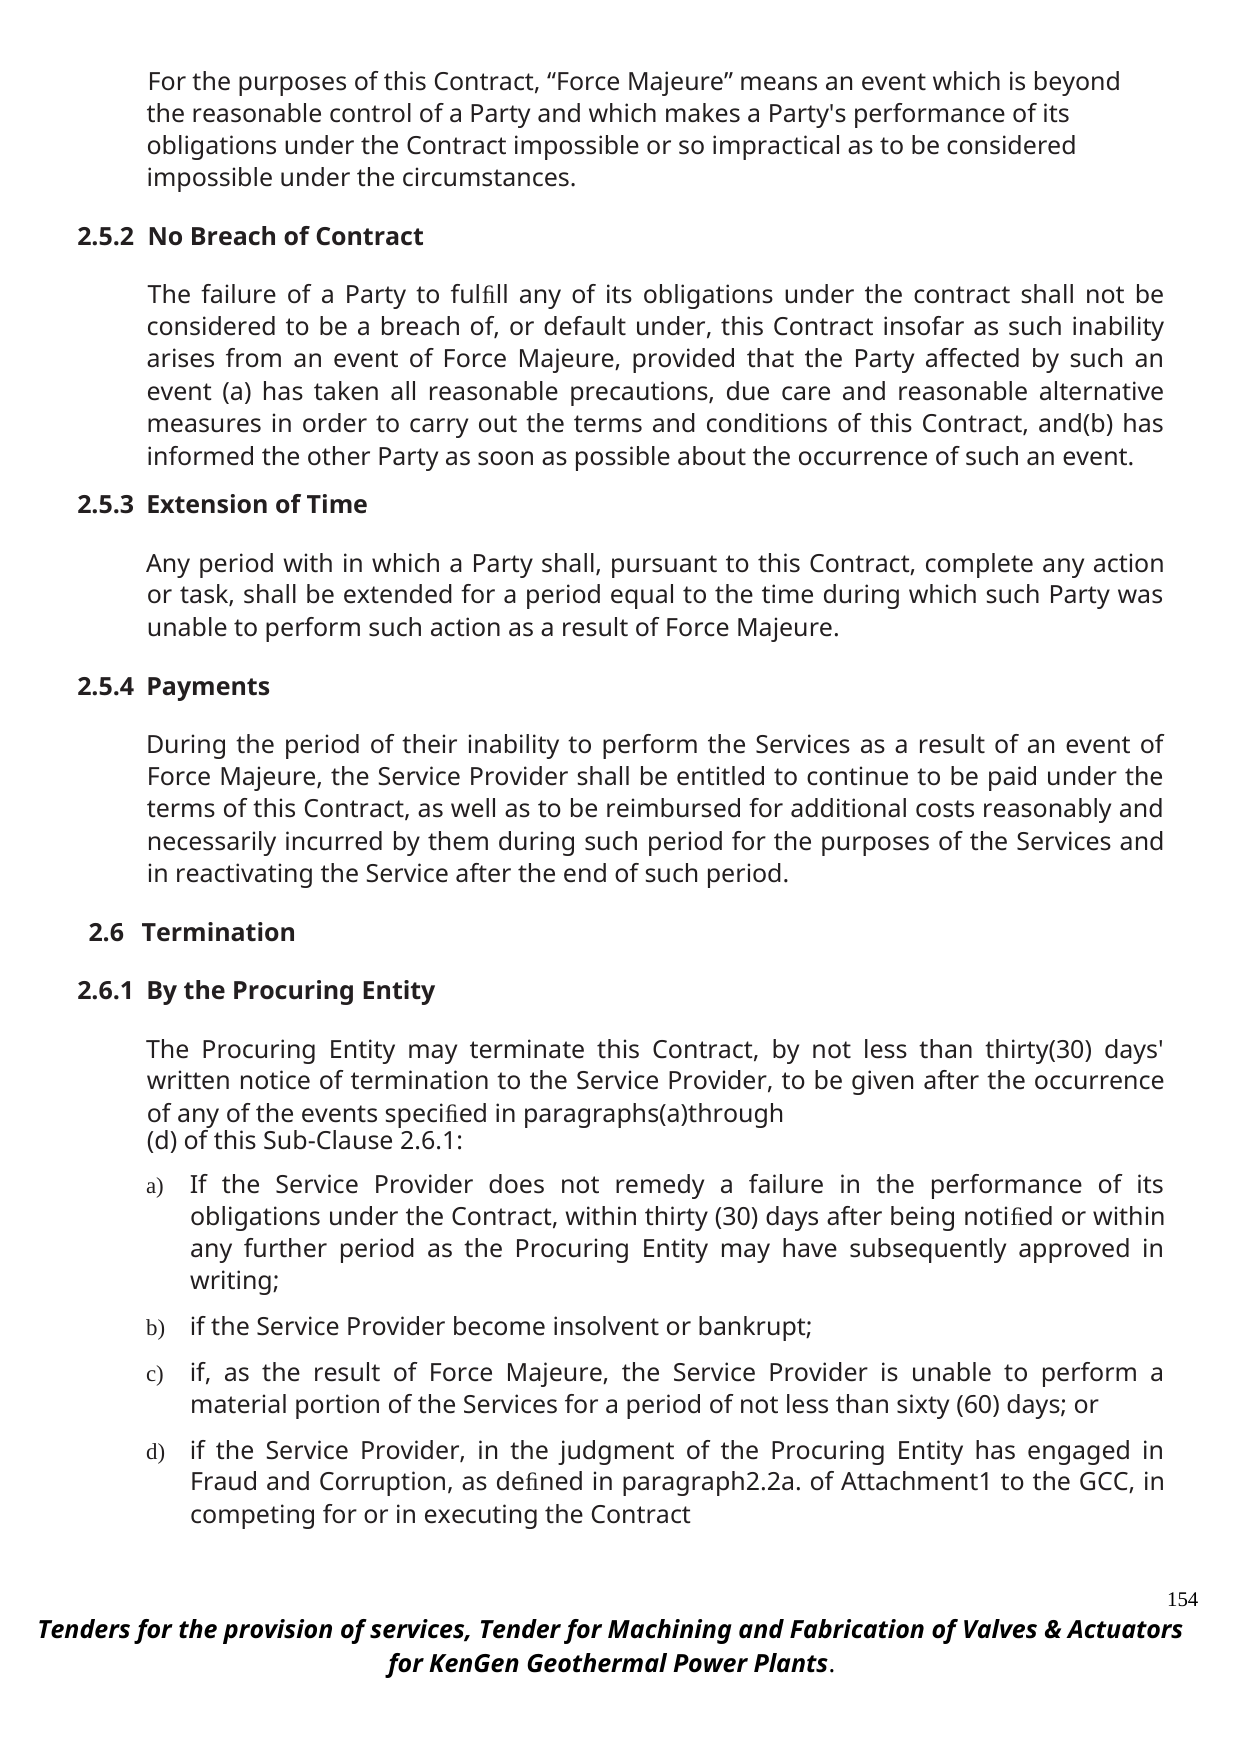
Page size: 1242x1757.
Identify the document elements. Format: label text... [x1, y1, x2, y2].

list Payments [77, 668, 1198, 702]
list By the Procuring Entity [77, 973, 1198, 1007]
text The Procuring Entity may terminate this Contract, by not less than thirty(30) days' written notice of termination to the Service Provider, to be given after the occurrence of any of the events speciﬁed in paragraphs(a)through [146, 1032, 1166, 1129]
list Termination [88, 914, 1198, 948]
text (d) of this Sub-Clause 2.6.1: [147, 1129, 1198, 1155]
text For the purposes of this Contract, “Force Majeure” means an event which is beyond the reasonable control of a Party and which makes a Party's performance of its obligations under the Contract impossible or so impractical as to be considered impossible under the circumstances. [146, 64, 1166, 194]
text Any period with in which a Party shall, pursuant to this Contract, complete any action or task, shall be extended for a period equal to the time during which such Party was unable to perform such action as a result of Force Majeure. [146, 547, 1166, 644]
text The failure of a Party to fulﬁll any of its obligations under the contract shall not be considered to be a breach of, or default under, this Contract insofar as such inability arises from an event of Force Majeure, provided that the Party affected by such an event (a) has taken all reasonable precautions, due care and reasonable alternative measures in order to carry out the terms and conditions of this Contract, and(b) has informed the other Party as soon as possible about the occurrence of such an event. [146, 278, 1166, 472]
list if the Service Provider become insolvent or bankrupt; [146, 1309, 1198, 1343]
list if the Service Provider, in the judgment of the Procuring Entity has engaged in Fraud and Corruption, as deﬁned in paragraph2.2a. of Attachment1 to the GCC, in competing for or in executing the Contract [146, 1433, 1166, 1530]
list No Breach of Contract [77, 219, 1198, 253]
list If the Service Provider does not remedy a failure in the performance of its obligations under the Contract, within thirty (30) days after being notiﬁed or within any further period as the Procuring Entity may have subsequently approved in writing; [146, 1167, 1166, 1297]
list if, as the result of Force Majeure, the Service Provider is unable to perform a material portion of the Services for a period of not less than sixty (60) days; or [146, 1356, 1166, 1420]
list Extension of Time [77, 487, 1198, 521]
text During the period of their inability to perform the Services as a result of an event of Force Majeure, the Service Provider shall be entitled to continue to be paid under the terms of this Contract, as well as to be reimbursed for additional costs reasonably and necessarily incurred by them during such period for the purposes of the Services and in reactivating the Service after the end of such period. [146, 728, 1166, 889]
